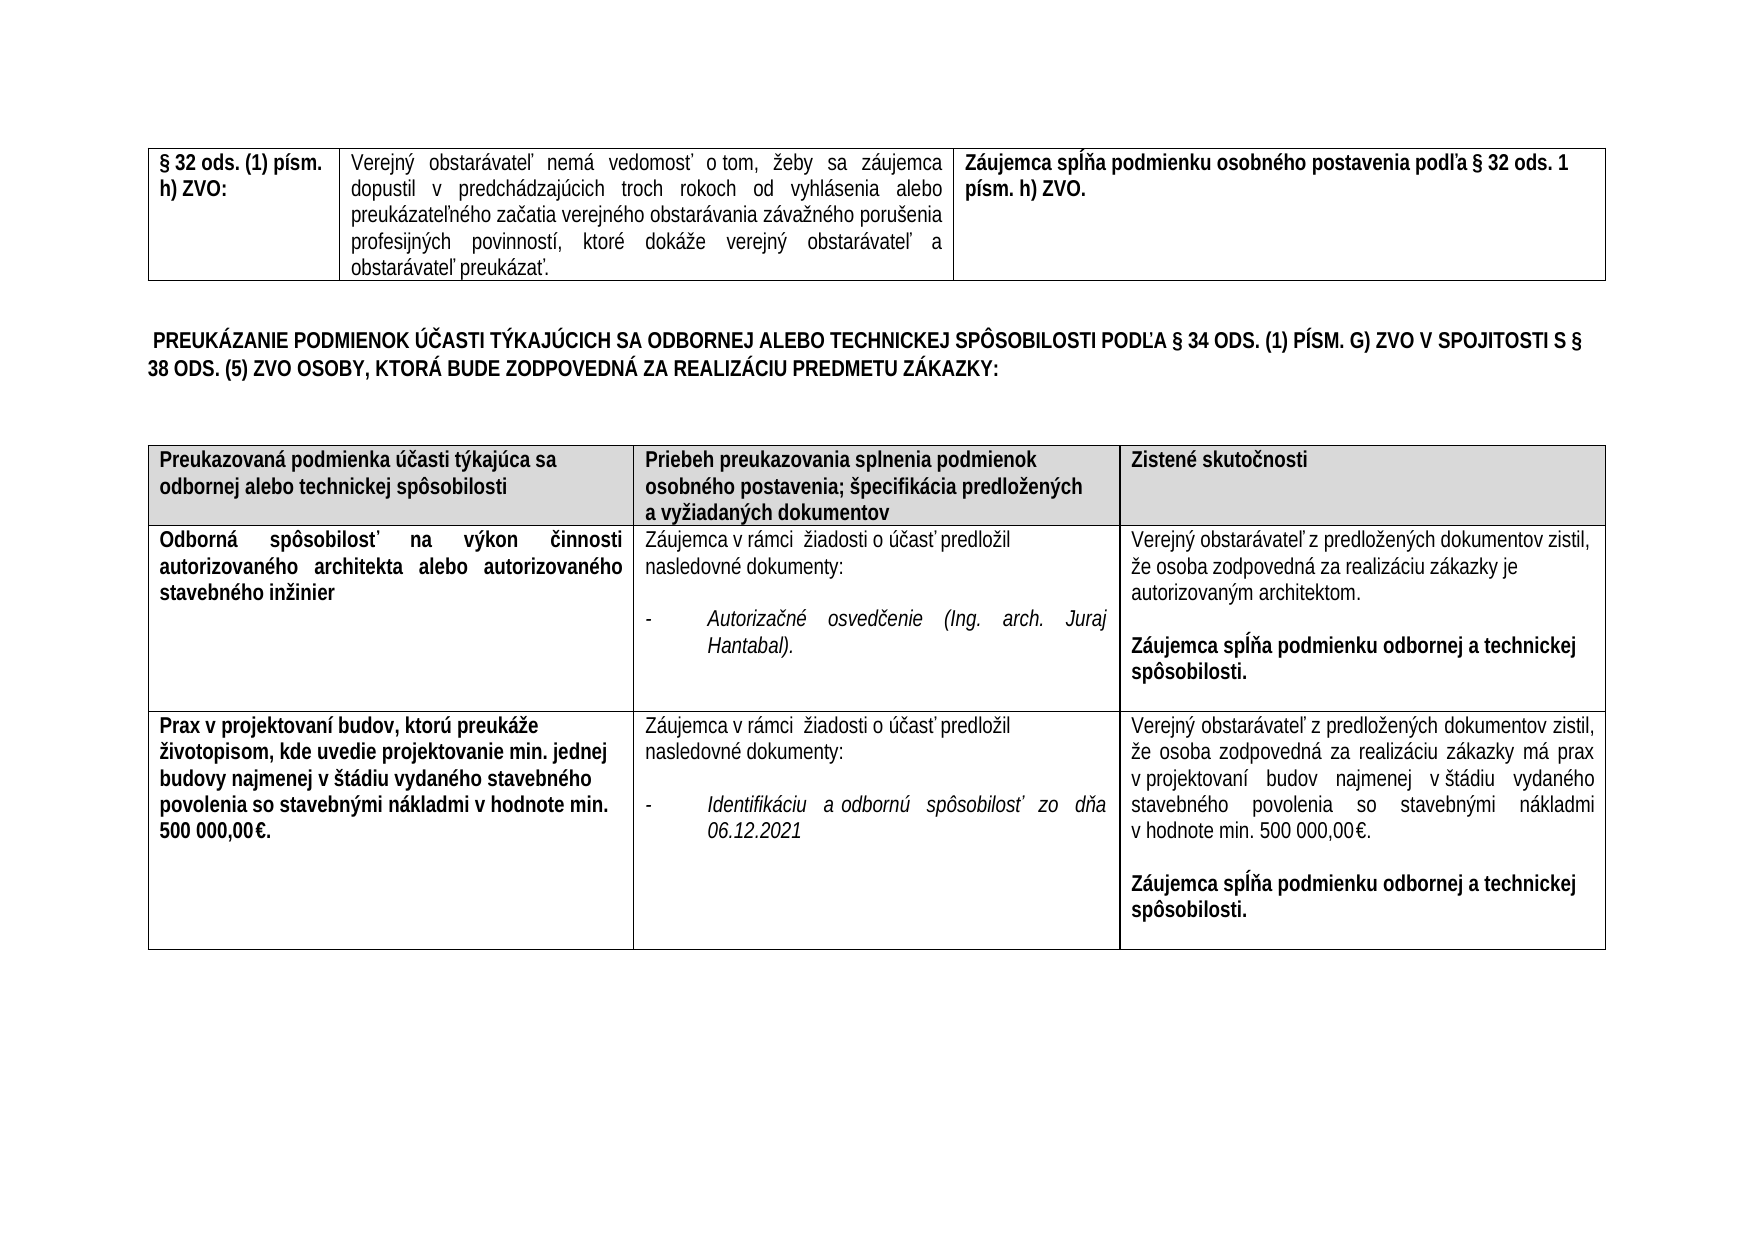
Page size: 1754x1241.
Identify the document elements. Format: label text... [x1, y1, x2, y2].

text PREUKÁZANIE PODMIENOK ÚČASTI TÝKAJÚCICH SA ODBORNEJ ALEBO TECHNICKEJ SPÔSOBILOSTI PODĽA § 34 ODS. (1) PÍSM. G) ZVO V SPOJITOSTI S § 38 ODS. (5) ZVO OSOBY, KTORÁ BUDE ZODPOVEDNÁ ZA REALIZÁCIU PREDMETU ZÁKAZKY: [148, 327, 1606, 381]
table_cell Verejný obstarávateľ nemá vedomosť o tom, žeby sa záujemca dopustil v predchádzajúcich troch rokoch od vyhlásenia alebo preukázateľného začatia verejného obstarávania závažného porušenia profesijných povinností, ktoré dokáže verejný obstarávateľ a obstarávateľ preukázať. [340, 149, 953, 280]
table_header Priebeh preukazovania splnenia podmienok osobného postavenia; špecifikácia predložených a vyžiadaných dokumentov [634, 446, 1119, 525]
table_header Preukazovaná podmienka účasti týkajúca sa odbornej alebo technickej spôsobilosti [149, 446, 633, 525]
table_cell Odborná spôsobilosť na výkon činnosti autorizovaného architekta alebo autorizovaného stavebného inžinier [149, 526, 633, 711]
table_cell § 32 ods. (1) písm. h) ZVO: [149, 149, 339, 280]
table_cell Verejný obstarávateľ z predložených dokumentov zistil, že osoba zodpovedná za realizáciu zákazky je autorizovaným architektom. Záujemca spĺňa podmienku odbornej a technickej spôsobilosti. [1121, 526, 1605, 711]
table_cell Záujemca v rámci žiadosti o účasť predložil nasledovné dokumenty: Identifikáciu a odbornú spôsobilosť zo dňa 06.12.2021 [634, 712, 1119, 949]
table_cell Záujemca v rámci žiadosti o účasť predložil nasledovné dokumenty: Autorizačné osvedčenie (Ing. arch. Juraj Hantabal). [634, 526, 1119, 711]
table_cell Prax v projektovaní budov, ktorú preukáže životopisom, kde uvedie projektovanie min. jednej budovy najmenej v štádiu vydaného stavebného povolenia so stavebnými nákladmi v hodnote min. 500 000,00 €. [149, 712, 633, 949]
table_header Zistené skutočnosti [1121, 446, 1605, 525]
table_cell Záujemca spĺňa podmienku osobného postavenia podľa § 32 ods. 1 písm. h) ZVO. [954, 149, 1605, 280]
table_cell Verejný obstarávateľ z predložených dokumentov zistil, že osoba zodpovedná za realizáciu zákazky má prax v projektovaní budov najmenej v štádiu vydaného stavebného povolenia so stavebnými nákladmi v hodnote min. 500 000,00 €. Záujemca spĺňa podmienku odbornej a technickej spôsobilosti. [1121, 712, 1605, 949]
